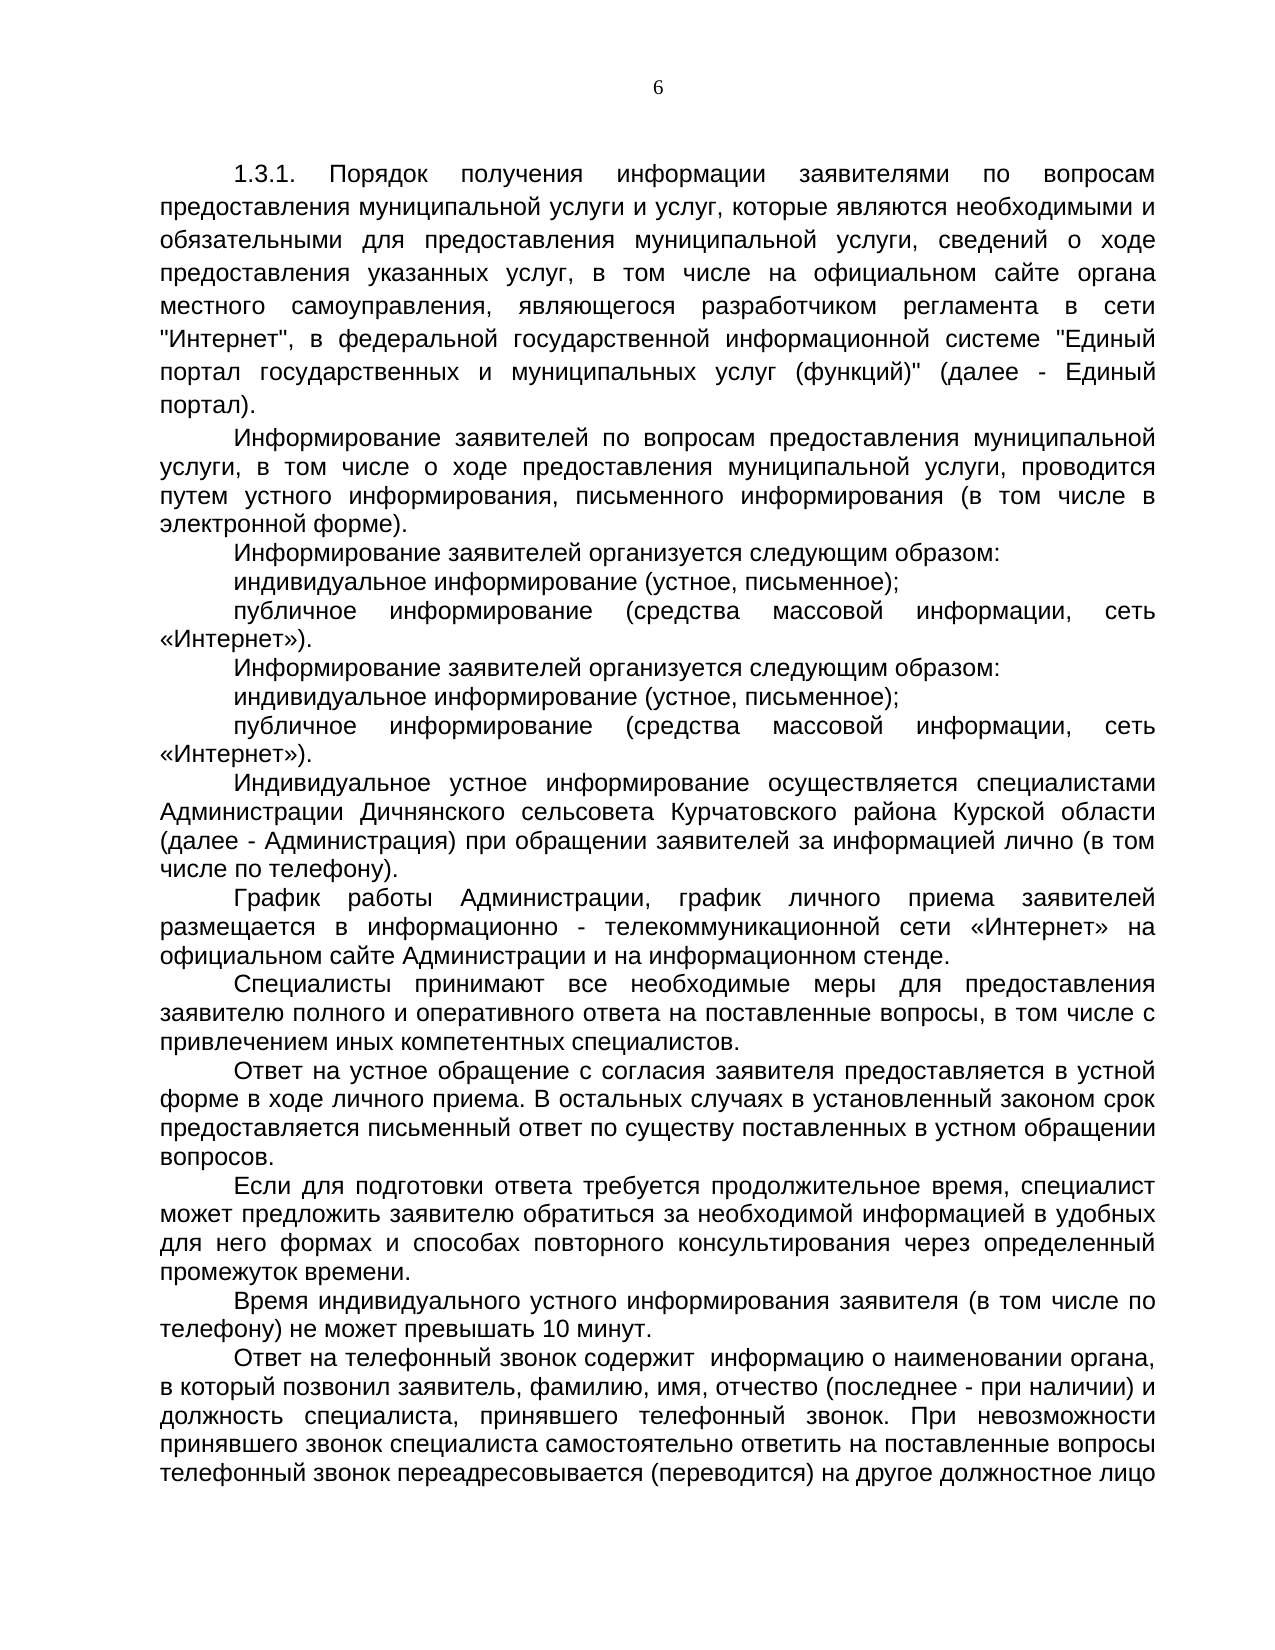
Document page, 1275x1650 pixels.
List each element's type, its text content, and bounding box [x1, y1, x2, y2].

text индивидуальное информирование (устное, письменное); [159, 682, 1157, 711]
text График работы Администрации, график личного приема заявителей размещается в информационно - телекоммуникационной сети «Интернет» на официальном сайте Администрации и на информационном стенде. [159, 883, 1157, 969]
text индивидуальное информирование (устное, письменное); [159, 567, 1157, 596]
text Информирование заявителей по вопросам предоставления муниципальной услуги, в том числе о ходе предоставления муниципальной услуги, проводится путем устного информирования, письменного информирования (в том числе в электронной форме). [159, 423, 1157, 538]
text Если для подготовки ответа требуется продолжительное время, специалист может предложить заявителю обратиться за необходимой информацией в удобных для него формах и способах повторного консультирования через определенный промежуток времени. [159, 1171, 1157, 1286]
text Индивидуальное устное информирование осуществляется специалистами Администрации Дичнянского сельсовета Курчатовского района Курской области (далее - Администрация) при обращении заявителей за информацией лично (в том числе по телефону). [159, 768, 1157, 883]
text Ответ на устное обращение с согласия заявителя предоставляется в устной форме в ходе личного приема. В остальных случаях в установленный законом срок предоставляется письменный ответ по существу поставленных в устном обращении вопросов. [159, 1056, 1157, 1171]
text 1.3.1. Порядок получения информации заявителями по вопросам предоставления муниципальной услуги и услуг, которые являются необходимыми и обязательными для предоставления муниципальной услуги, сведений о ходе предоставления указанных услуг, в том числе на официальном сайте органа местного самоуправления, являющегося разработчиком регламента в сети "Интернет", в федеральной государственной информационной системе "Единый портал государственных и муниципальных услуг (функций)" (далее - Единый портал). [159, 159, 1157, 419]
text публичное информирование (средства массовой информации, сеть «Интернет»). [159, 596, 1157, 653]
text Время индивидуального устного информирования заявителя (в том числе по телефону) не может превышать 10 минут. [159, 1286, 1157, 1343]
text Информирование заявителей организуется следующим образом: [159, 538, 1157, 567]
text Специалисты принимают все необходимые меры для предоставления заявителю полного и оперативного ответа на поставленные вопросы, в том числе с привлечением иных компетентных специалистов. [159, 969, 1157, 1056]
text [159, 1343, 1157, 1487]
text Информирование заявителей организуется следующим образом: [159, 653, 1157, 682]
text публичное информирование (средства массовой информации, сеть «Интернет»). [159, 711, 1157, 768]
